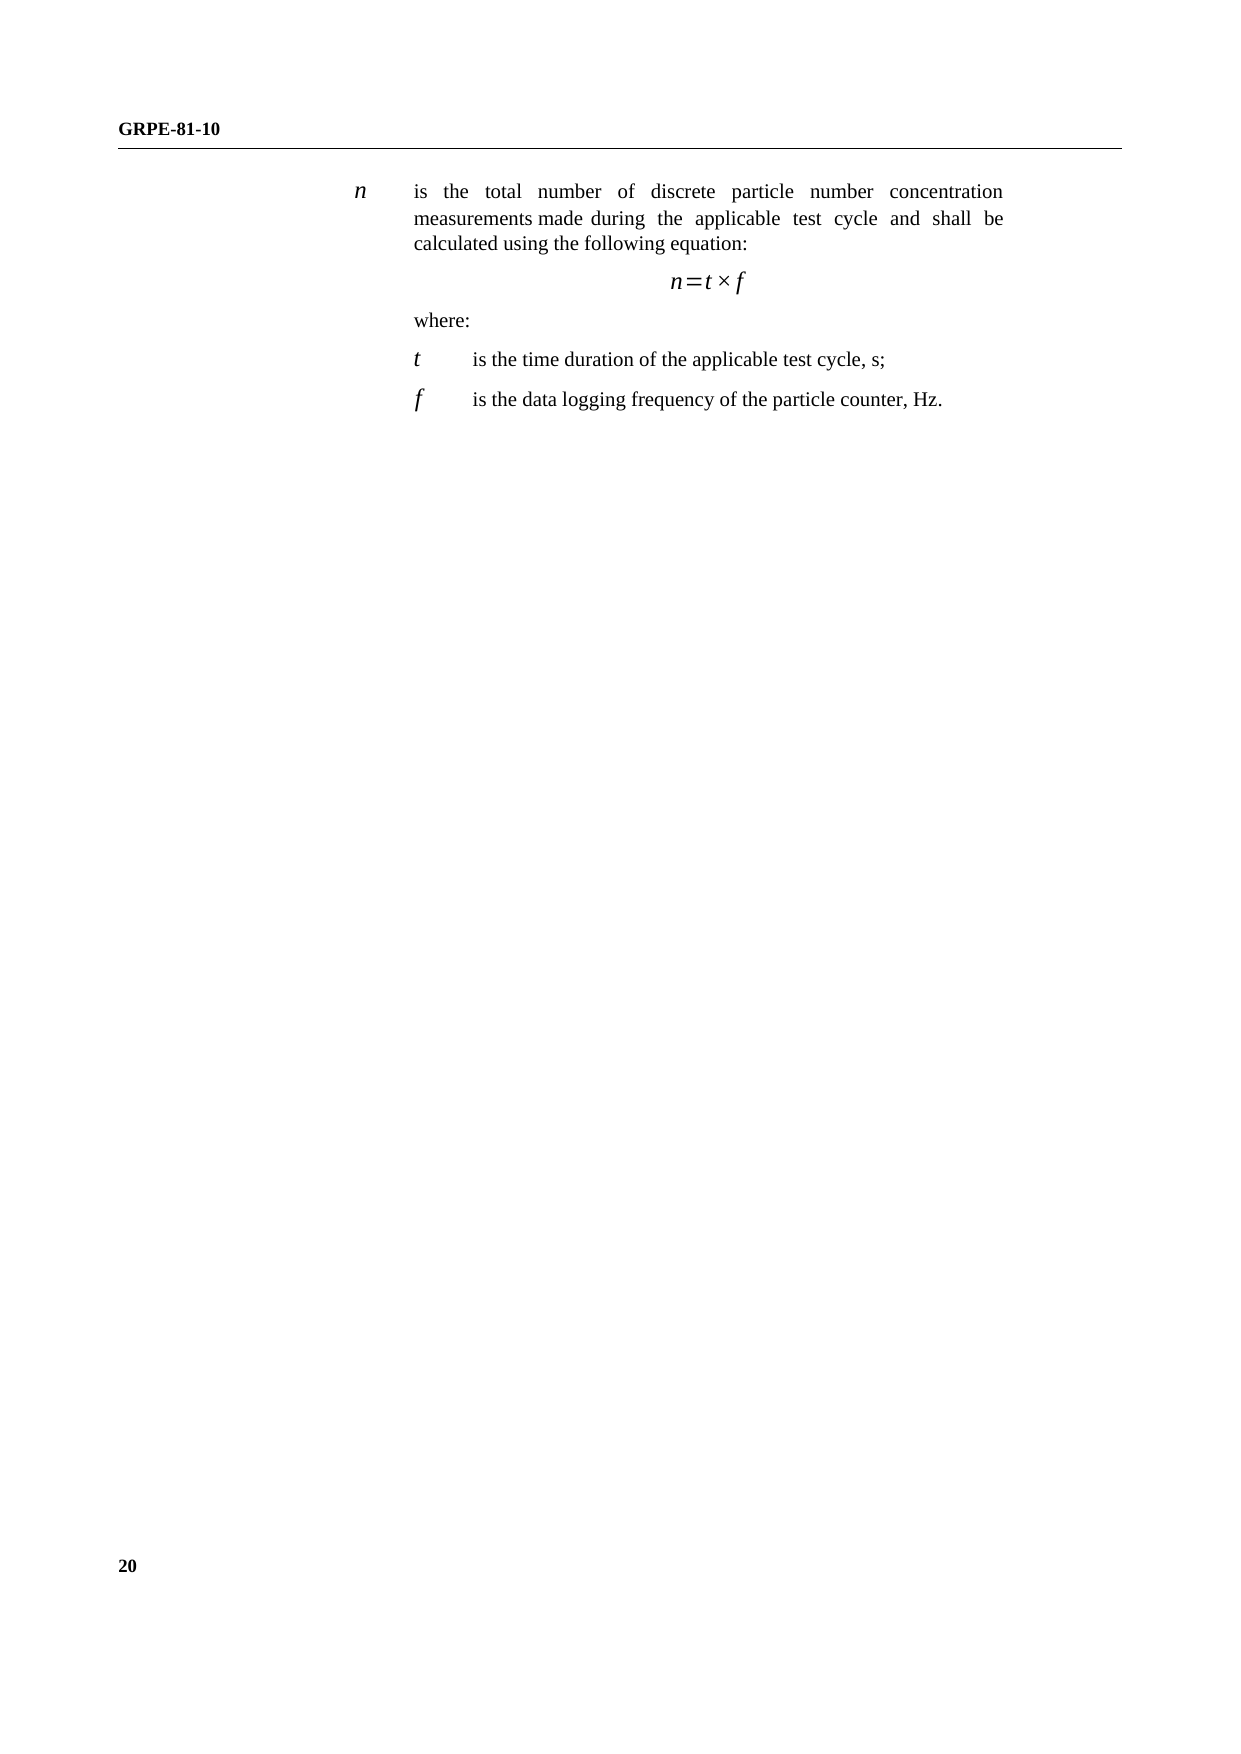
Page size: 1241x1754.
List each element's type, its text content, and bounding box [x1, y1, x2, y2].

text is the time duration of the applicable test cycle, s; [354, 345, 1004, 372]
text where: [354, 307, 1004, 332]
text is the total number of discrete particle number concentration measurements made during the applicable test cycle and shall be calculated using the following equation: [354, 177, 1004, 255]
text is the data logging frequency of the particle counter, Hz. [354, 385, 1004, 413]
